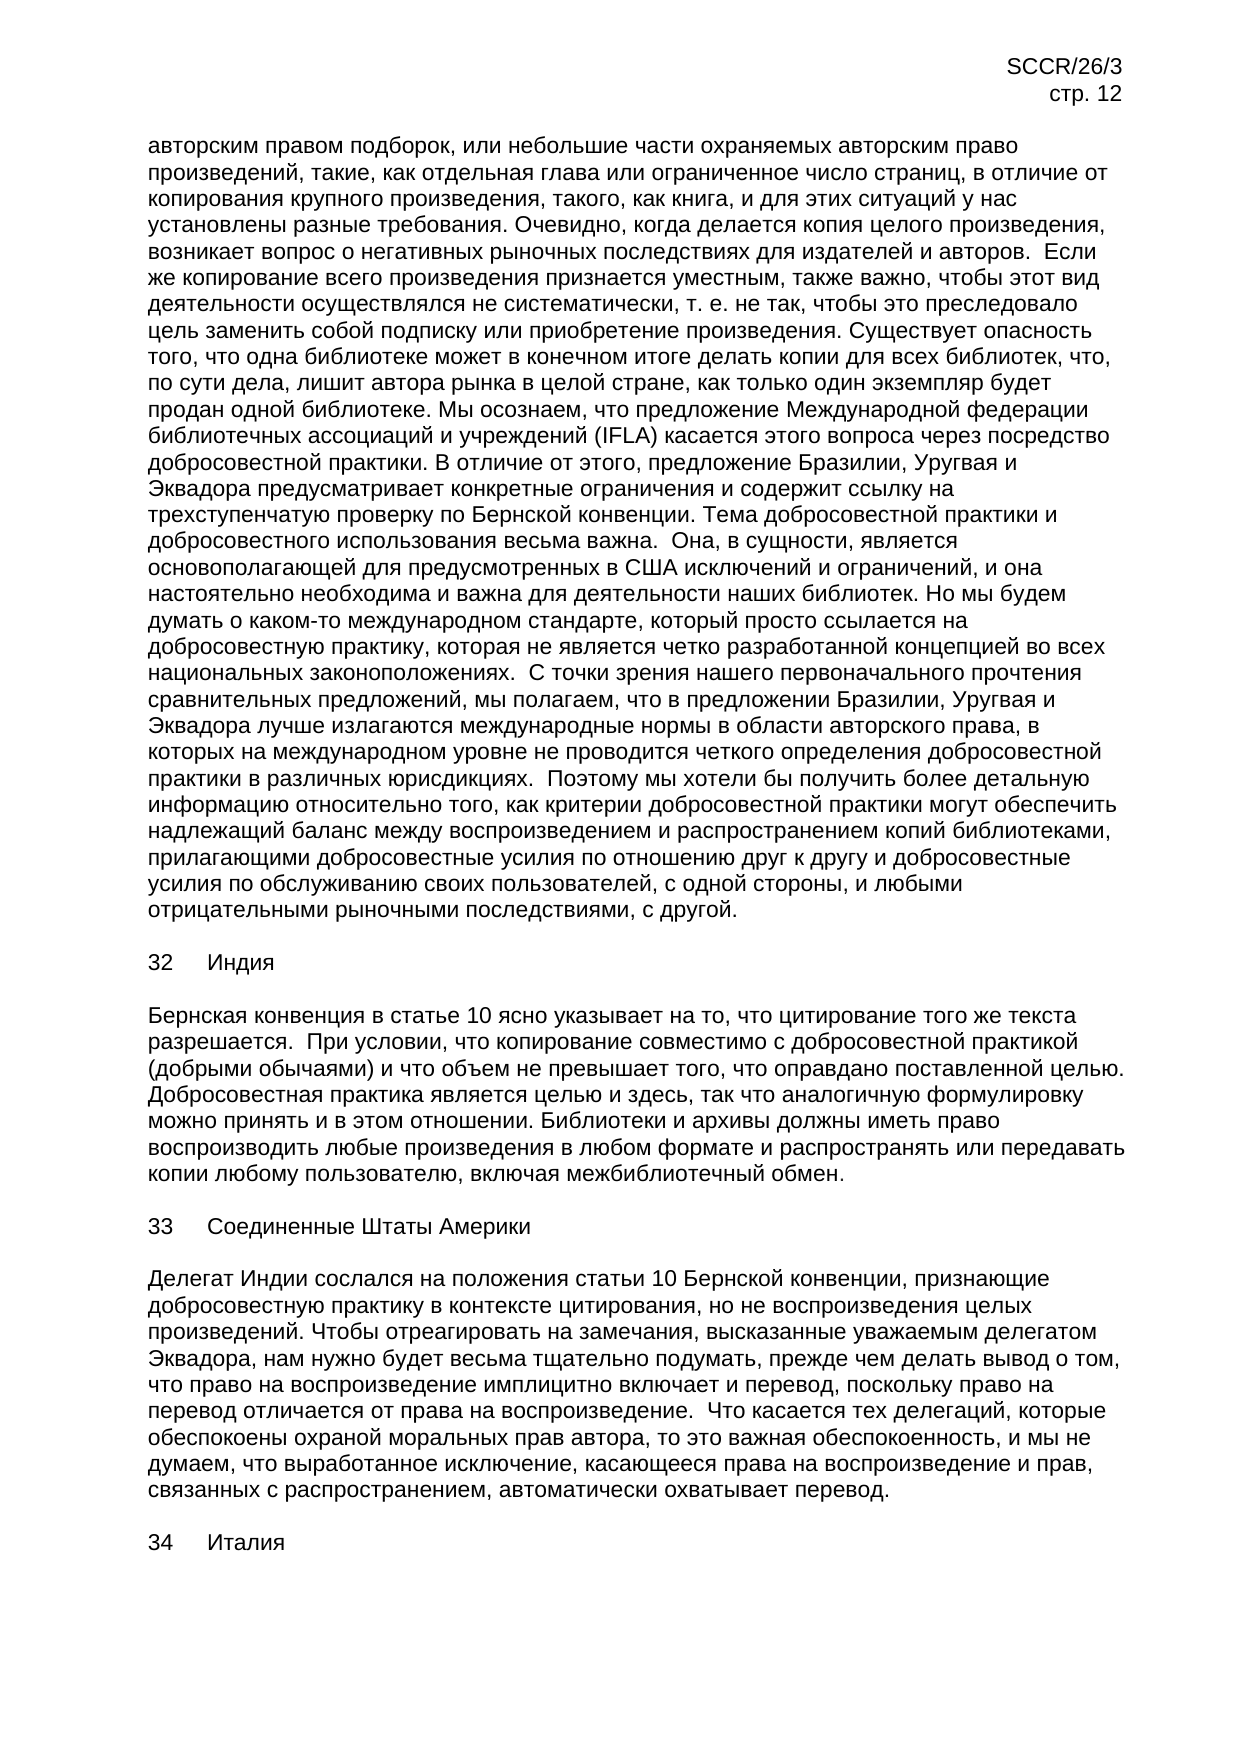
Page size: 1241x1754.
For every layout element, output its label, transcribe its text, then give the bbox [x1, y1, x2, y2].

text Индия [148, 949, 1127, 976]
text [148, 132, 1127, 923]
text Соединенные Штаты Америки [148, 1213, 1127, 1239]
text Италия [148, 1529, 1127, 1555]
text Делегат Индии сослался на положения статьи 10 Бернской конвенции, признающие добросовестную практику в контексте цитирования, но не воспроизведения целых произведений. Чтобы отреагировать на замечания, высказанные уважаемым делегатом Эквадора, нам нужно будет весьма тщательно подумать, прежде чем делать вывод о том, что право на воспроизведение имплицитно включает и перевод, поскольку право на перевод отличается от права на воспроизведение. Что касается тех делегаций, которые обеспокоены охраной моральных прав автора, то это важная обеспокоенность, и мы не думаем, что выработанное исключение, касающееся права на воспроизведение и прав, связанных с распространением, автоматически охватывает перевод. [148, 1265, 1127, 1503]
text Бернская конвенция в статье 10 ясно указывает на то, что цитирование того же текста разрешается. При условии, что копирование совместимо с добросовестной практикой (добрыми обычаями) и что объем не превышает того, что оправдано поставленной целью. Добросовестная практика является целью и здесь, так что аналогичную формулировку можно принять и в этом отношении. Библиотеки и архивы должны иметь право воспроизводить любые произведения в любом формате и распространять или передавать копии любому пользователю, включая межбиблиотечный обмен. [148, 1002, 1127, 1186]
